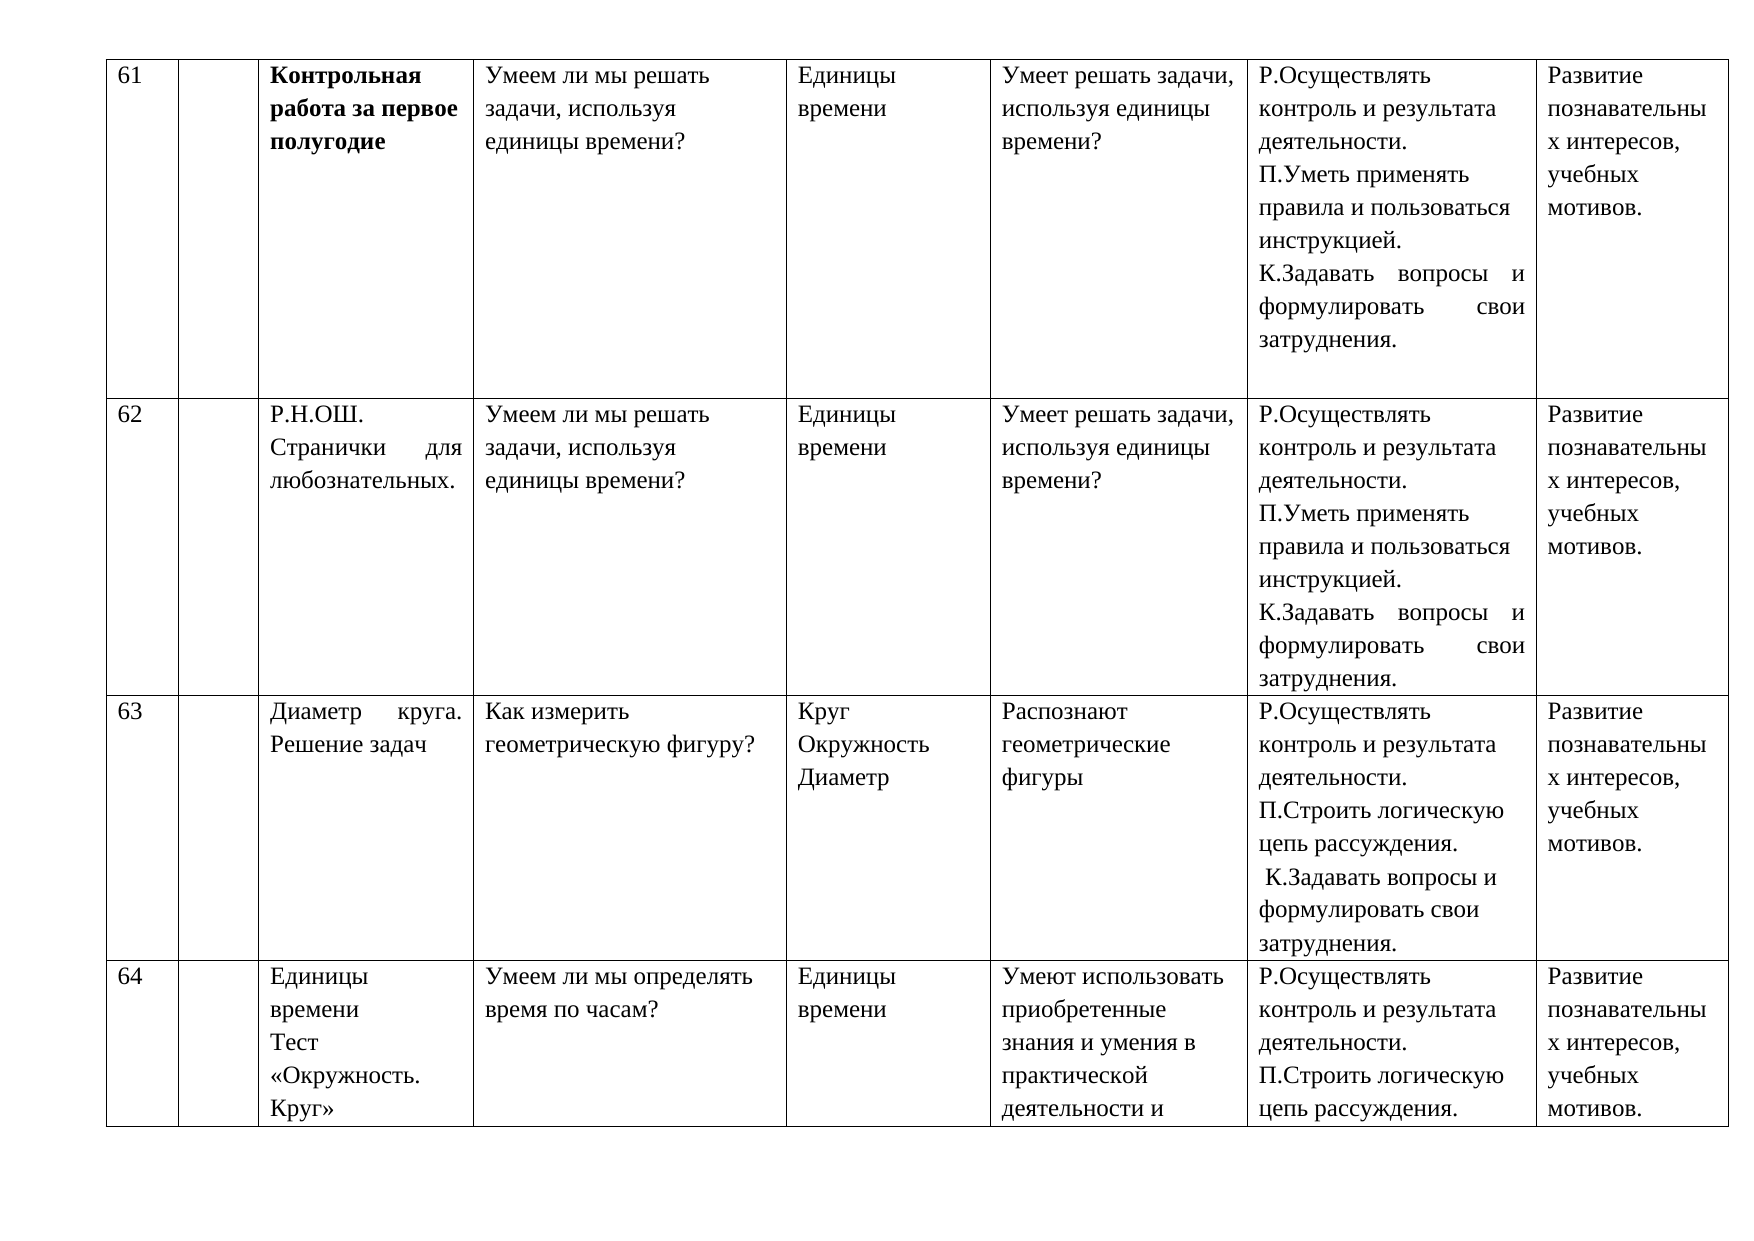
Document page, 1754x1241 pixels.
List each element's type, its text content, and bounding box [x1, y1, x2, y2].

table_cell Контрольная работа за первое полугодие [259, 60, 473, 398]
table_cell Развитие познавательных интересов, учебных мотивов. [1537, 399, 1728, 695]
table_cell 63 [107, 696, 178, 960]
table_cell Единицы времени [787, 961, 990, 1126]
table_cell Р.Осуществлять контроль и результата деятельности. П.Уметь применять правила и пользоваться инструкцией. К.Задавать вопросы и формулировать свои затруднения. [1248, 399, 1536, 695]
table_cell Р.Осуществлять контроль и результата деятельности. П.Строить логическую цепь рассуждения. К.Задавать вопросы и формулировать свои затруднения. [1248, 696, 1536, 960]
table_cell [179, 696, 258, 960]
table_cell Диаметр круга. Решение задач [259, 696, 473, 960]
table_cell [179, 60, 258, 398]
table_cell Развитие познавательных интересов, учебных мотивов. [1537, 696, 1728, 960]
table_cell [1537, 961, 1728, 1126]
table_cell Распознают геометрические фигуры [991, 696, 1247, 960]
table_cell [991, 961, 1247, 1126]
table_cell [179, 399, 258, 695]
table_cell 64 [107, 961, 178, 1126]
table_cell Как измерить геометрическую фигуру? [474, 696, 786, 960]
table_cell 62 [107, 399, 178, 695]
table_cell Умеем ли мы решать задачи, используя единицы времени? [474, 399, 786, 695]
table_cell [474, 961, 786, 1126]
table_cell Умеет решать задачи, используя единицы времени? [991, 60, 1247, 398]
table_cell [1248, 961, 1536, 1126]
table_cell Р.Н.ОШ. Странички для любознательных. [259, 399, 473, 695]
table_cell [259, 961, 473, 1126]
table_cell Круг Окружность Диаметр [787, 696, 990, 960]
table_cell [1537, 60, 1728, 398]
table_cell Р.Осуществлять контроль и результата деятельности. П.Уметь применять правила и пользоваться инструкцией. К.Задавать вопросы и формулировать свои затруднения. [1248, 60, 1536, 398]
table_cell [179, 961, 258, 1126]
table_cell 61 [107, 60, 178, 398]
table_cell Умеем ли мы решать задачи, используя единицы времени? [474, 60, 786, 398]
table_cell Единицы времени [787, 60, 990, 398]
table_cell Умеет решать задачи, используя единицы времени? [991, 399, 1247, 695]
table_cell Единицы времени [787, 399, 990, 695]
